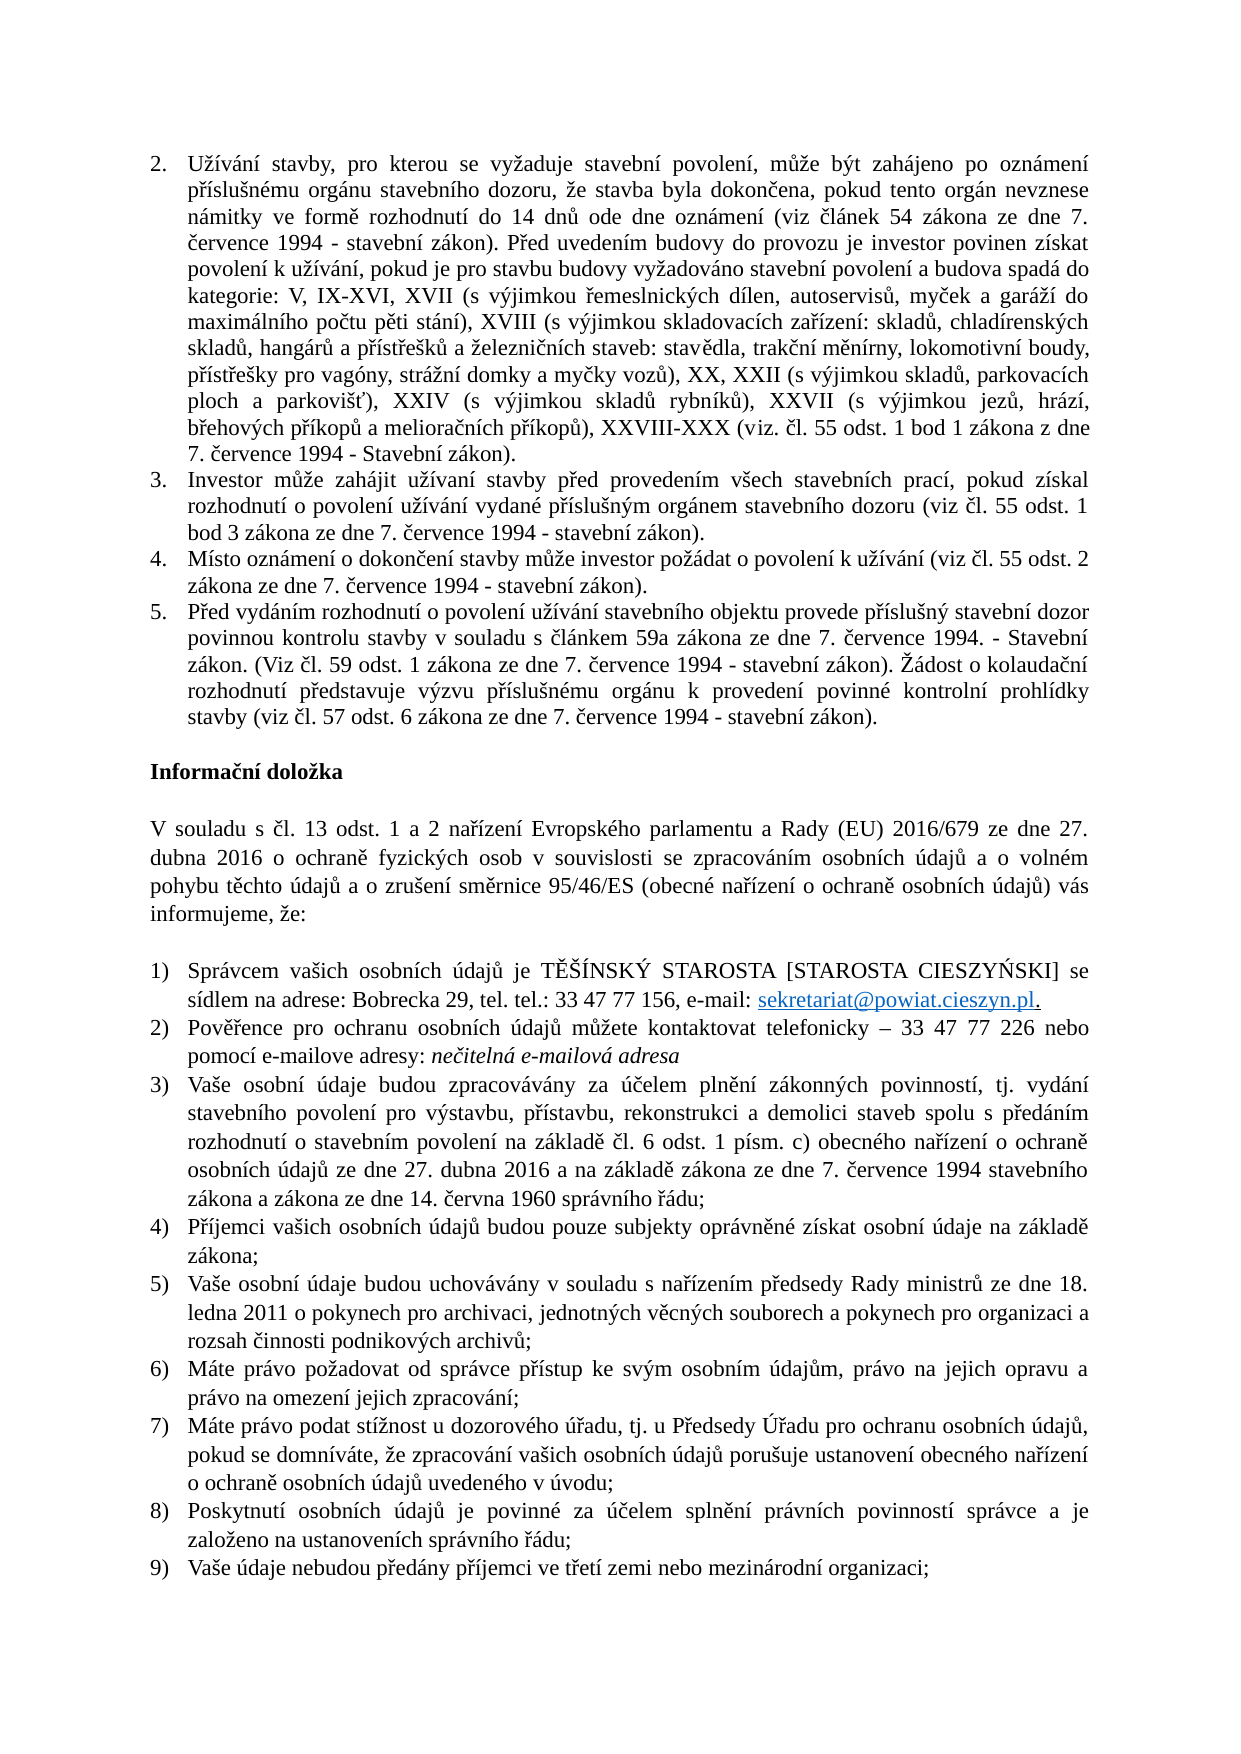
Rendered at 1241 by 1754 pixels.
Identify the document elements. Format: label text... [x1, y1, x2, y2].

list Příjemci vašich osobních údajů budou pouze subjekty oprávněné získat osobní údaje na základě zákona; [150, 1213, 1090, 1268]
list Místo oznámení o dokončení stavby může investor požádat o povolení k užívání (viz čl. 55 odst. 2 zákona ze dne 7. července 1994 - stavební zákon). [150, 545, 1090, 598]
list Vaše údaje nebudou předány příjemci ve třetí zemi nebo mezinárodní organizaci; [150, 1554, 1090, 1581]
list Vaše osobní údaje budou uchovávány v souladu s nařízením předsedy Rady ministrů ze dne 18. ledna 2011 o pokynech pro archivaci, jednotných věcných souborech a pokynech pro organizaci a rozsah činnosti podnikových archivů; [150, 1270, 1090, 1353]
list Pověřence pro ochranu osobních údajů můžete kontaktovat telefonicky – 33 47 77 226 nebo pomocí e-mailove adresy: nečitelná e-mailová adresa [150, 1014, 1090, 1069]
list Máte právo podat stížnost u dozorového úřadu, tj. u Předsedy Úřadu pro ochranu osobních údajů, pokud se domníváte, že zpracování vašich osobních údajů porušuje ustanovení obecného nařízení o ochraně osobních údajů uvedeného v úvodu; [150, 1412, 1090, 1496]
list Investor může zahájit užívaní stavby před provedením všech stavebních prací, pokud získal rozhodnutí o povolení užívání vydané příslušným orgánem stavebního dozoru (viz čl. 55 odst. 1 bod 3 zákona ze dne 7. července 1994 - stavební zákon). [150, 466, 1090, 545]
list Správcem vašich osobních údajů je TĚŠÍNSKÝ STAROSTA [STAROSTA CIESZYŃSKI] se sídlem na adrese: Bobrecka 29, tel. tel.: 33 47 77 156, e-mail: sekretariat@powiat.cieszyn.pl. [150, 957, 1090, 1012]
text Informační doložka [150, 758, 1090, 784]
list Máte právo požadovat od správce přístup ke svým osobním údajům, právo na jejich opravu a právo na omezení jejich zpracování; [150, 1355, 1090, 1410]
list Užívání stavby, pro kterou se vyžaduje stavební povolení, může být zahájeno po oznámení příslušnému orgánu stavebního dozoru, že stavba byla dokončena, pokud tento orgán nevznese námitky ve formě rozhodnutí do 14 dnů ode dne oznámení (viz článek 54 zákona ze dne 7. července 1994 - stavební zákon). Před uvedením budovy do provozu je investor povinen získat povolení k užívání, pokud je pro stavbu budovy vyžadováno stavební povolení a budova spadá do kategorie: V, IX-XVI, XVII (s výjimkou řemeslnických dílen, autoservisů, myček a garáží do maximálního počtu pěti stání), XVIII (s výjimkou skladovacích zařízení: skladů, chladírenských skladů, hangárů a přístřešků a železničních staveb: stavědla, trakční měnírny, lokomotivní boudy, přístřešky pro vagóny, strážní domky a myčky vozů), XX, XXII (s výjimkou skladů, parkovacích ploch a parkovišť), XXIV (s výjimkou skladů rybníků), XXVII (s výjimkou jezů, hrází, břehových příkopů a melioračních příkopů), XXVIII-XXX (viz. čl. 55 odst. 1 bod 1 zákona z dne 7. července 1994 - Stavební zákon). [150, 150, 1090, 466]
list Před vydáním rozhodnutí o povolení užívání stavebního objektu provede příslušný stavební dozor povinnou kontrolu stavby v souladu s článkem 59a zákona ze dne 7. července 1994. - Stavební zákon. (Viz čl. 59 odst. 1 zákona ze dne 7. července 1994 - stavební zákon). Žádost o kolaudační rozhodnutí představuje výzvu příslušnému orgánu k provedení povinné kontrolní prohlídky stavby (viz čl. 57 odst. 6 zákona ze dne 7. července 1994 - stavební zákon). [150, 598, 1090, 730]
list Vaše osobní údaje budou zpracovávány za účelem plnění zákonných povinností, tj. vydání stavebního povolení pro výstavbu, přístavbu, rekonstrukci a demolici staveb spolu s předáním rozhodnutí o stavebním povolení na základě čl. 6 odst. 1 písm. c) obecného nařízení o ochraně osobních údajů ze dne 27. dubna 2016 a na základě zákona ze dne 7. července 1994 stavebního zákona a zákona ze dne 14. června 1960 správního řádu; [150, 1071, 1090, 1211]
text V souladu s čl. 13 odst. 1 a 2 nařízení Evropského parlamentu a Rady (EU) 2016/679 ze dne 27. dubna 2016 o ochraně fyzických osob v souvislosti se zpracováním osobních údajů a o volném pohybu těchto údajů a o zrušení směrnice 95/46/ES (obecné nařízení o ochraně osobních údajů) vás informujeme, že: [150, 815, 1090, 927]
list Poskytnutí osobních údajů je povinné za účelem splnění právních povinností správce a je založeno na ustanoveních správního řádu; [150, 1498, 1090, 1552]
